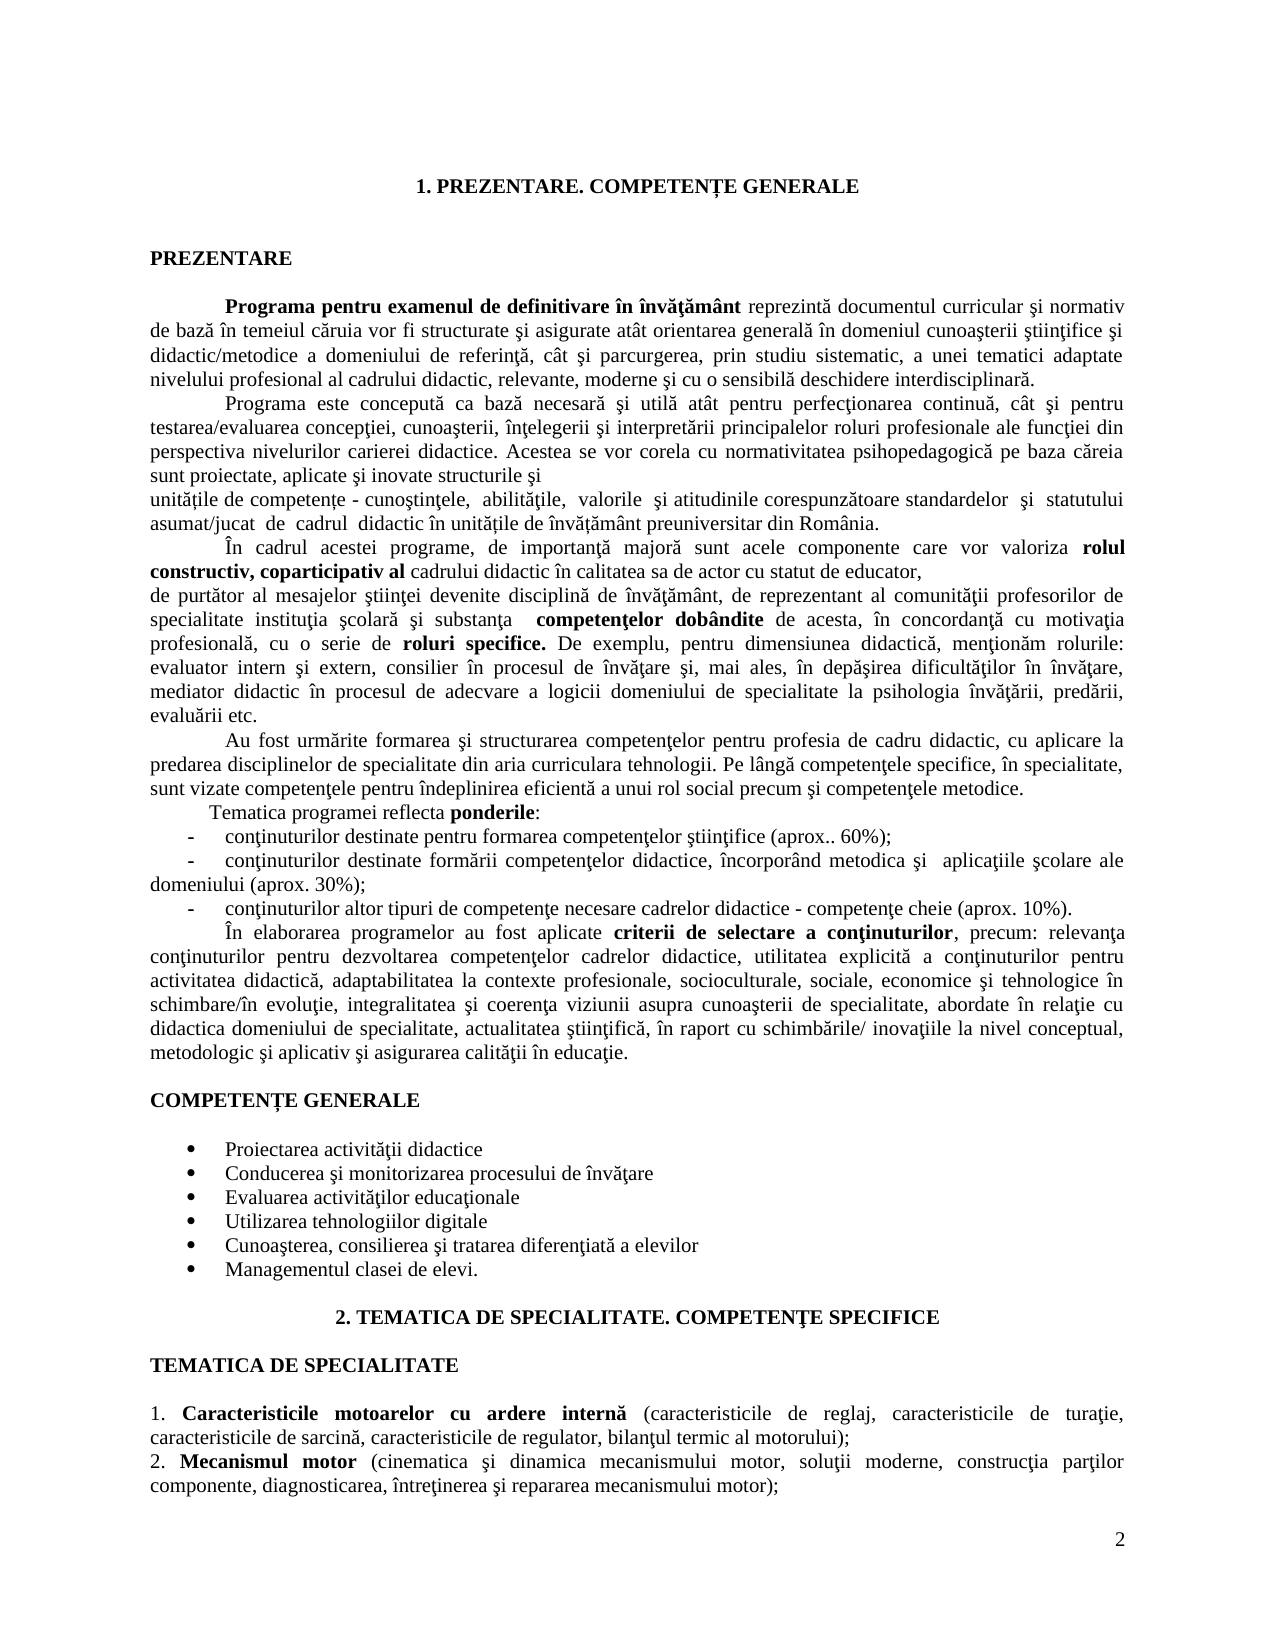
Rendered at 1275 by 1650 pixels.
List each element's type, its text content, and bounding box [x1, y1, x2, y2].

text Programa pentru examenul de definitivare în învăţământ reprezintă documentul curricular şi normativ de bază în temeiul căruia vor fi structurate şi asigurate atât orientarea generală în domeniul cunoaşterii ştiinţifice şi didactic/metodice a domeniului de referinţă, cât şi parcurgerea, prin studiu sistematic, a unei tematici adaptate nivelului profesional al cadrului didactic, relevante, moderne şi cu o sensibilă deschidere interdisciplinară. [150, 294, 1125, 391]
subtitle Cunoaşterea, consilierea şi tratarea diferenţiată a elevilor [187, 1233, 1125, 1257]
list conţinuturilor destinate formării competenţelor didactice, încorporând metodica şi aplicaţiile şcolare ale domeniului (aprox. 30%); [150, 848, 1125, 896]
list conţinuturilor destinate pentru formarea competenţelor ştiinţifice (aprox.. 60%); [187, 824, 1125, 848]
subtitle Conducerea şi monitorizarea procesului de învăţare [187, 1161, 1125, 1185]
text TEMATICA DE SPECIALITATE [150, 1353, 1125, 1377]
text COMPETENȚE GENERALE [150, 1088, 1125, 1112]
text Programa este concepută ca bază necesară şi utilă atât pentru perfecţionarea continuă, cât şi pentru testarea/evaluarea concepţiei, cunoaşterii, înţelegerii şi interpretării principalelor roluri profesionale ale funcţiei din perspectiva nivelurilor carierei didactice. Acestea se vor corela cu normativitatea psihopedagogică pe baza căreia sunt proiectate, aplicate şi inovate structurile şi [150, 391, 1125, 487]
subtitle Utilizarea tehnologiilor digitale [187, 1209, 1125, 1233]
text Au fost urmărite formarea şi structurarea competenţelor pentru profesia de cadru didactic, cu aplicare la predarea disciplinelor de specialitate din aria curriculara tehnologii. Pe lângă competenţele specifice, în specialitate, sunt vizate competenţele pentru îndeplinirea eficientă a unui rol social precum şi competenţele metodice. [150, 727, 1125, 800]
text unitățile de competențe - cunoştinţele, abilităţile, valorile şi atitudinile corespunzătoare standardelor şi statutului asumat/jucat de cadrul didactic în unitățile de învățământ preuniversitar din România. [150, 487, 1125, 535]
text Tematica programei reflecta ponderile: [150, 800, 1125, 824]
subtitle Evaluarea activităţilor educaţionale [187, 1185, 1125, 1209]
text PREZENTARE [150, 246, 1125, 270]
text 1. PREZENTARE. COMPETENȚE GENERALE [150, 174, 1125, 198]
subtitle Managementul clasei de elevi. [187, 1257, 1125, 1281]
subtitle Proiectarea activităţii didactice [187, 1137, 1125, 1161]
text În cadrul acestei programe, de importanţă majoră sunt acele componente care vor valoriza rolul constructiv, coparticipativ al cadrului didactic în calitatea sa de actor cu statut de educator, [150, 535, 1125, 583]
text 2. TEMATICA DE SPECIALITATE. COMPETENŢE SPECIFICE [150, 1305, 1125, 1329]
list conţinuturilor altor tipuri de competenţe necesare cadrelor didactice - competenţe cheie (aprox. 10%). [150, 896, 1125, 920]
text de purtător al mesajelor ştiinţei devenite disciplină de învăţământ, de reprezentant al comunităţii profesorilor de specialitate instituţia şcolară şi substanţa competenţelor dobândite de acesta, în concordanţă cu motivaţia profesională, cu o serie de roluri specifice. De exemplu, pentru dimensiunea didactică, menţionăm rolurile: evaluator intern şi extern, consilier în procesul de învăţare şi, mai ales, în depăşirea dificultăţilor în învăţare, mediator didactic în procesul de adecvare a logicii domeniului de specialitate la psihologia învăţării, predării, evaluării etc. [150, 583, 1125, 727]
text 2. Mecanismul motor (cinematica şi dinamica mecanismului motor, soluţii moderne, construcţia parţilor componente, diagnosticarea, întreţinerea şi repararea mecanismului motor); [150, 1449, 1125, 1497]
text În elaborarea programelor au fost aplicate criterii de selectare a conţinuturilor, precum: relevanţa conţinuturilor pentru dezvoltarea competenţelor cadrelor didactice, utilitatea explicită a conţinuturilor pentru activitatea didactică, adaptabilitatea la contexte profesionale, socioculturale, sociale, economice şi tehnologice în schimbare/în evoluţie, integralitatea şi coerenţa viziunii asupra cunoaşterii de specialitate, abordate în relaţie cu didactica domeniului de specialitate, actualitatea ştiinţifică, în raport cu schimbările/ inovaţiile la nivel conceptual, metodologic şi aplicativ şi asigurarea calităţii în educaţie. [150, 920, 1125, 1064]
text 1. Caracteristicile motoarelor cu ardere internă (caracteristicile de reglaj, caracteristicile de turaţie, caracteristicile de sarcină, caracteristicile de regulator, bilanţul termic al motorului); [150, 1401, 1125, 1449]
